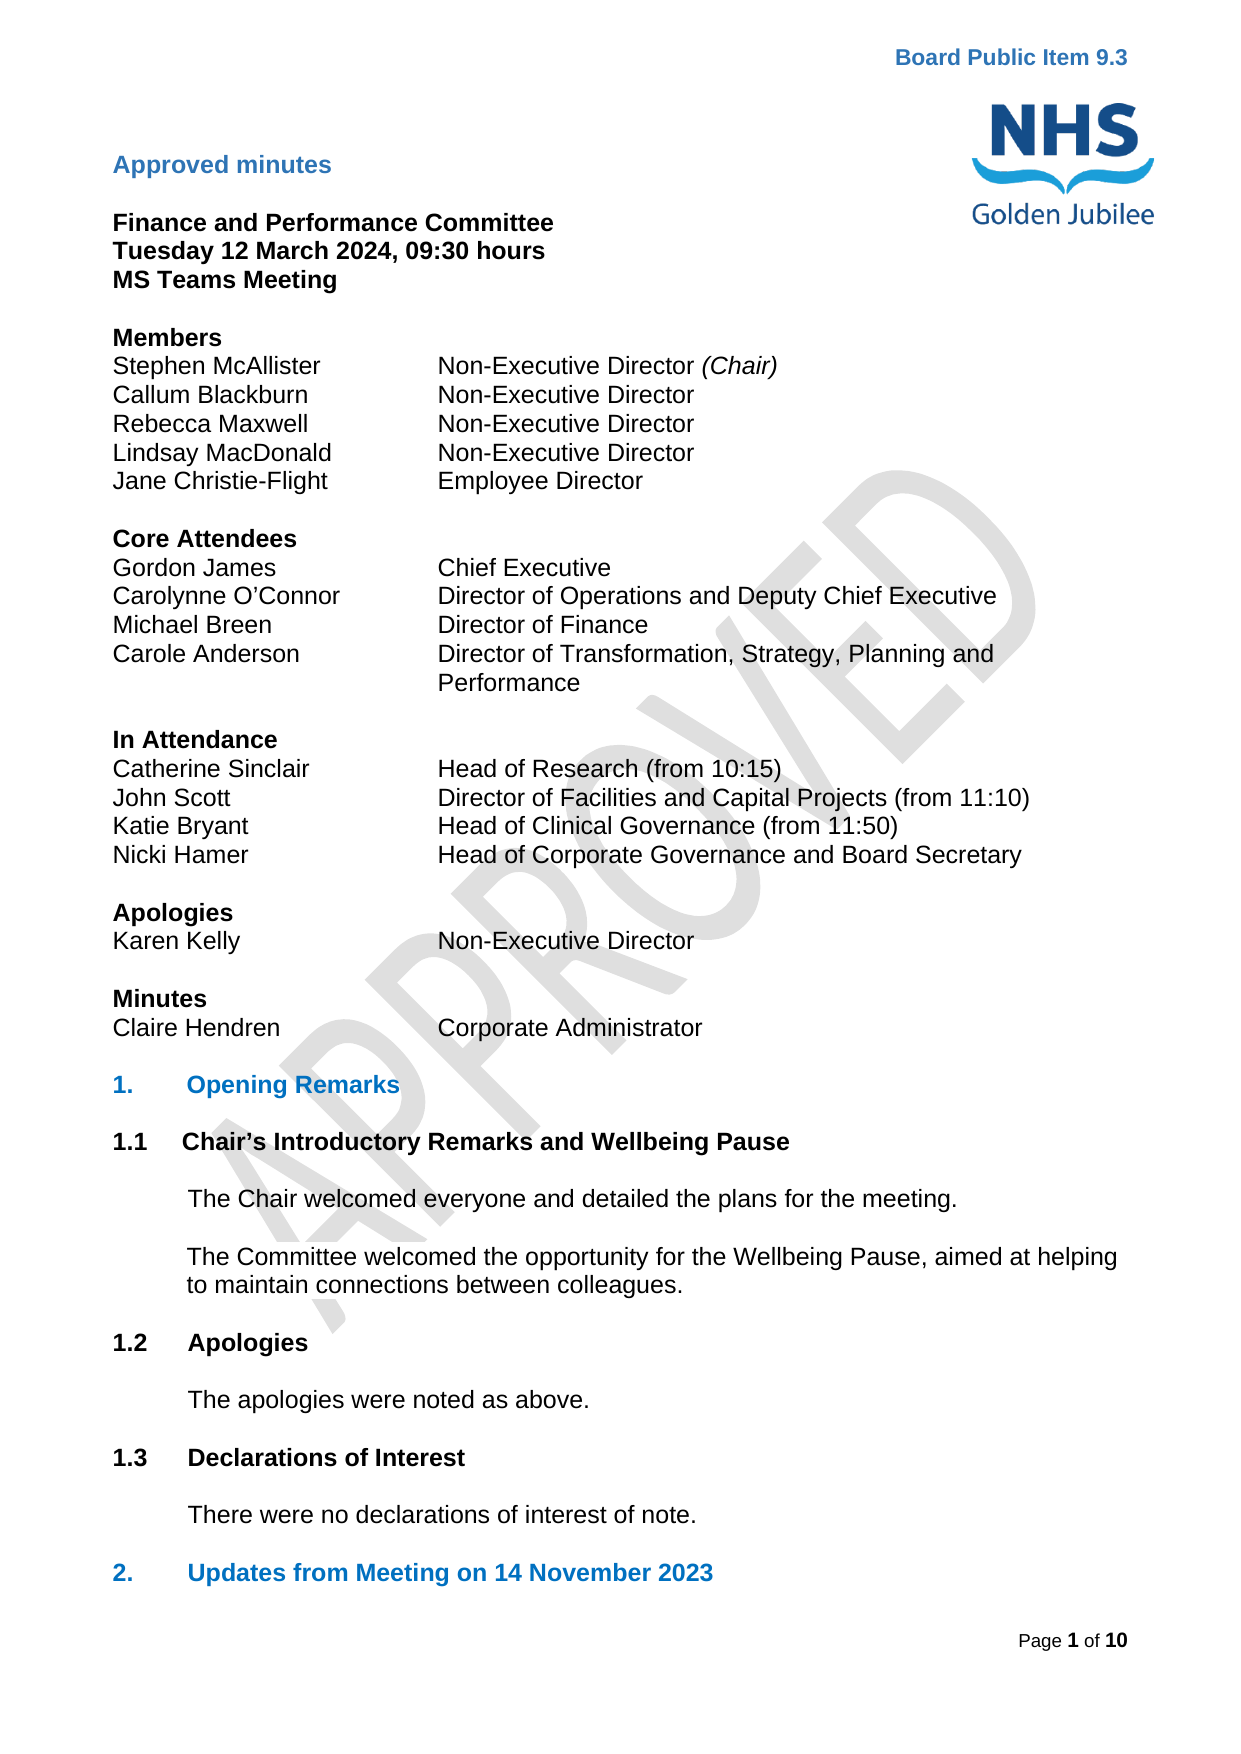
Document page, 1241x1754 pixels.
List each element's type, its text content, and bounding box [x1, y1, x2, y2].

text Michael Breen Director of Finance [112, 610, 1128, 639]
list Opening Remarks [112, 1070, 1128, 1127]
text 2. Updates from Meeting on 14 November 2023 [112, 1558, 1128, 1615]
text Finance and Performance Committee [112, 207, 1128, 236]
list 1.1 Chair’s Introductory Remarks and Wellbeing Pause [112, 1127, 1128, 1156]
text Carolynne O’Connor Director of Operations and Deputy Chief Executive [112, 581, 1128, 610]
text The Chair welcomed everyone and detailed the plans for the meeting. [187, 1184, 1128, 1213]
text 1.3 Declarations of Interest [112, 1443, 1128, 1472]
text The Committee welcomed the opportunity for the Wellbeing Pause, aimed at helping to maintain connections between colleagues. [186, 1242, 1128, 1299]
text Core Attendees [112, 524, 1128, 552]
subtitle Approved minutes [112, 150, 971, 179]
text There were no declarations of interest of note. [112, 1501, 1128, 1529]
text 1.2 Apologies [112, 1328, 1128, 1357]
text Apologies [112, 897, 1128, 926]
text Gordon James Chief Executive [112, 552, 1128, 581]
text Lindsay MacDonald Non-Executive Director [112, 437, 1128, 466]
text John Scott Director of Facilities and Capital Projects (from 11:10) [112, 782, 1128, 811]
text Callum Blackburn Non-Executive Director [112, 380, 1128, 409]
text Carole Anderson Director of Transformation, Strategy, Planning and Performance [112, 639, 1128, 696]
text Rebecca Maxwell Non-Executive Director [112, 409, 1128, 437]
text Minutes [112, 984, 1128, 1012]
text Members [112, 322, 1128, 351]
picture [971, 103, 1155, 231]
text Karen Kelly Non-Executive Director [112, 926, 1128, 955]
text Tuesday 12 March 2024, 09:30 hours [112, 236, 1128, 265]
text Jane Christie-Flight Employee Director [112, 466, 1128, 495]
text Stephen McAllister Non-Executive Director (Chair) [112, 351, 1128, 380]
text The apologies were noted as above. [112, 1386, 1128, 1414]
text Katie Bryant Head of Clinical Governance (from 11:50) [112, 811, 1128, 840]
text MS Teams Meeting [112, 265, 1128, 294]
text Nicki Hamer Head of Corporate Governance and Board Secretary [112, 840, 1128, 869]
text In Attendance [112, 725, 1128, 754]
text Claire Hendren Corporate Administrator [112, 1012, 1128, 1041]
text Catherine Sinclair Head of Research (from 10:15) [112, 754, 1128, 782]
